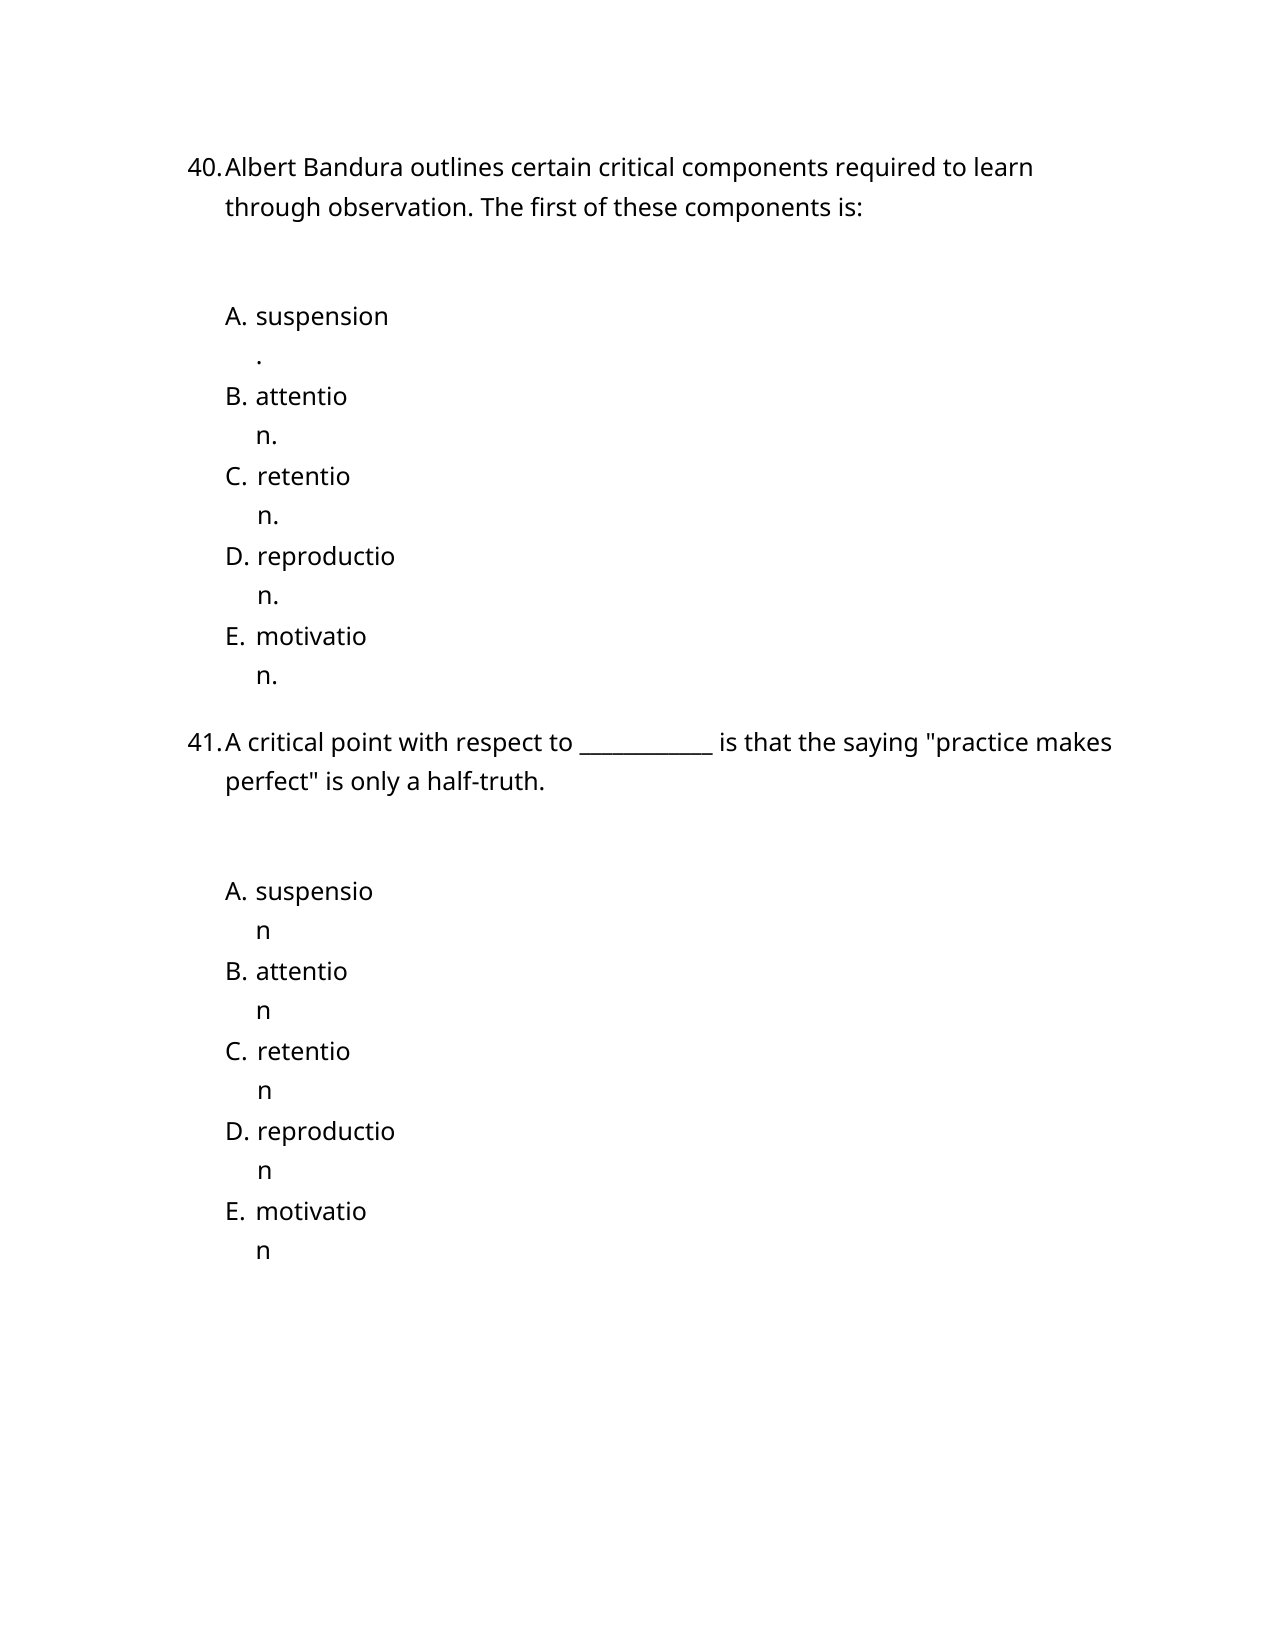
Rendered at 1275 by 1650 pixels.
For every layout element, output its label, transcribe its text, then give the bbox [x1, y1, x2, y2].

table_header 41. [188, 725, 225, 1270]
table_header Albert Bandura outlines certain critical components required to learn through observation. The first of these components is: [225, 150, 1125, 696]
table_header 40. [188, 150, 225, 696]
table_header A critical point with respect to ____________ is that the saying "practice makes perfect" is only a half-truth. [225, 725, 1125, 1270]
